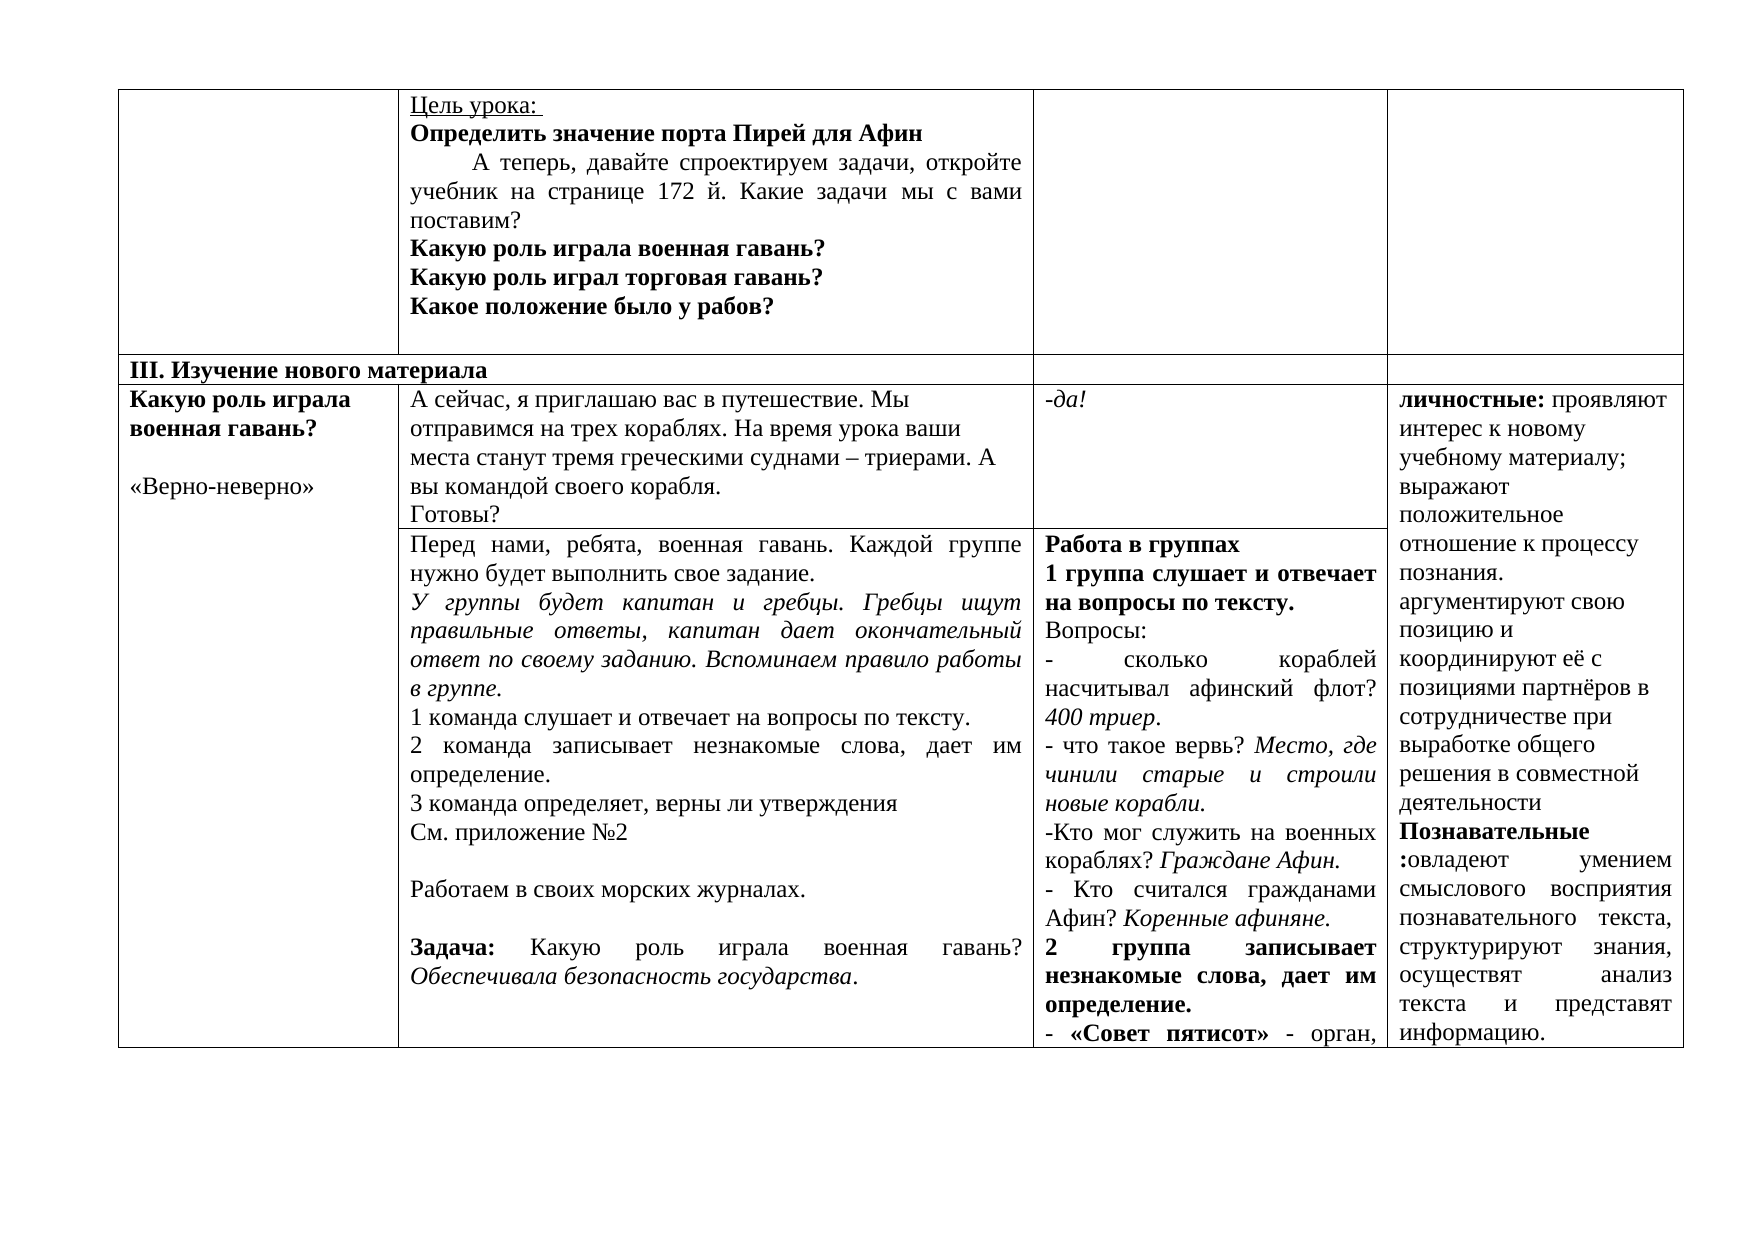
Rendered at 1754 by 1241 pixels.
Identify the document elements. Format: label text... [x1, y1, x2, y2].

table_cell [399, 529, 1033, 1047]
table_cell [119, 90, 398, 354]
table_cell -да! [1034, 385, 1387, 528]
table_cell [1388, 355, 1399, 383]
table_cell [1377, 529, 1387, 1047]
table_cell личностные: проявляют интерес к новому учебному материалу; выражают положительное отношение к процессу познания. аргументируют свою позицию и координируют её с позициями партнёров в сотрудничестве при выработке общего решения в совместной деятельности Познавательные:овладеют умением смыслового восприятия познавательного текста, структурируют знания, осуществят анализ текста и представят информацию. предметные: узнают какую роль в жизни Афин играли военная гавань; научатся: работать с текстом, заполнять журнал, высказывать собственное мнение, суждение. [1388, 385, 1683, 1047]
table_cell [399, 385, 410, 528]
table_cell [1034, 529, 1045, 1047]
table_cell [1034, 90, 1387, 354]
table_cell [1388, 90, 1683, 354]
table_cell [1034, 355, 1045, 383]
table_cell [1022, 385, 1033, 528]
table_cell Какую роль играла военная гавань? «Верно-неверно» [119, 385, 398, 1047]
table_cell [1672, 355, 1683, 383]
table_cell [1377, 355, 1387, 383]
table_cell III. Изучение нового материала [119, 355, 1033, 383]
